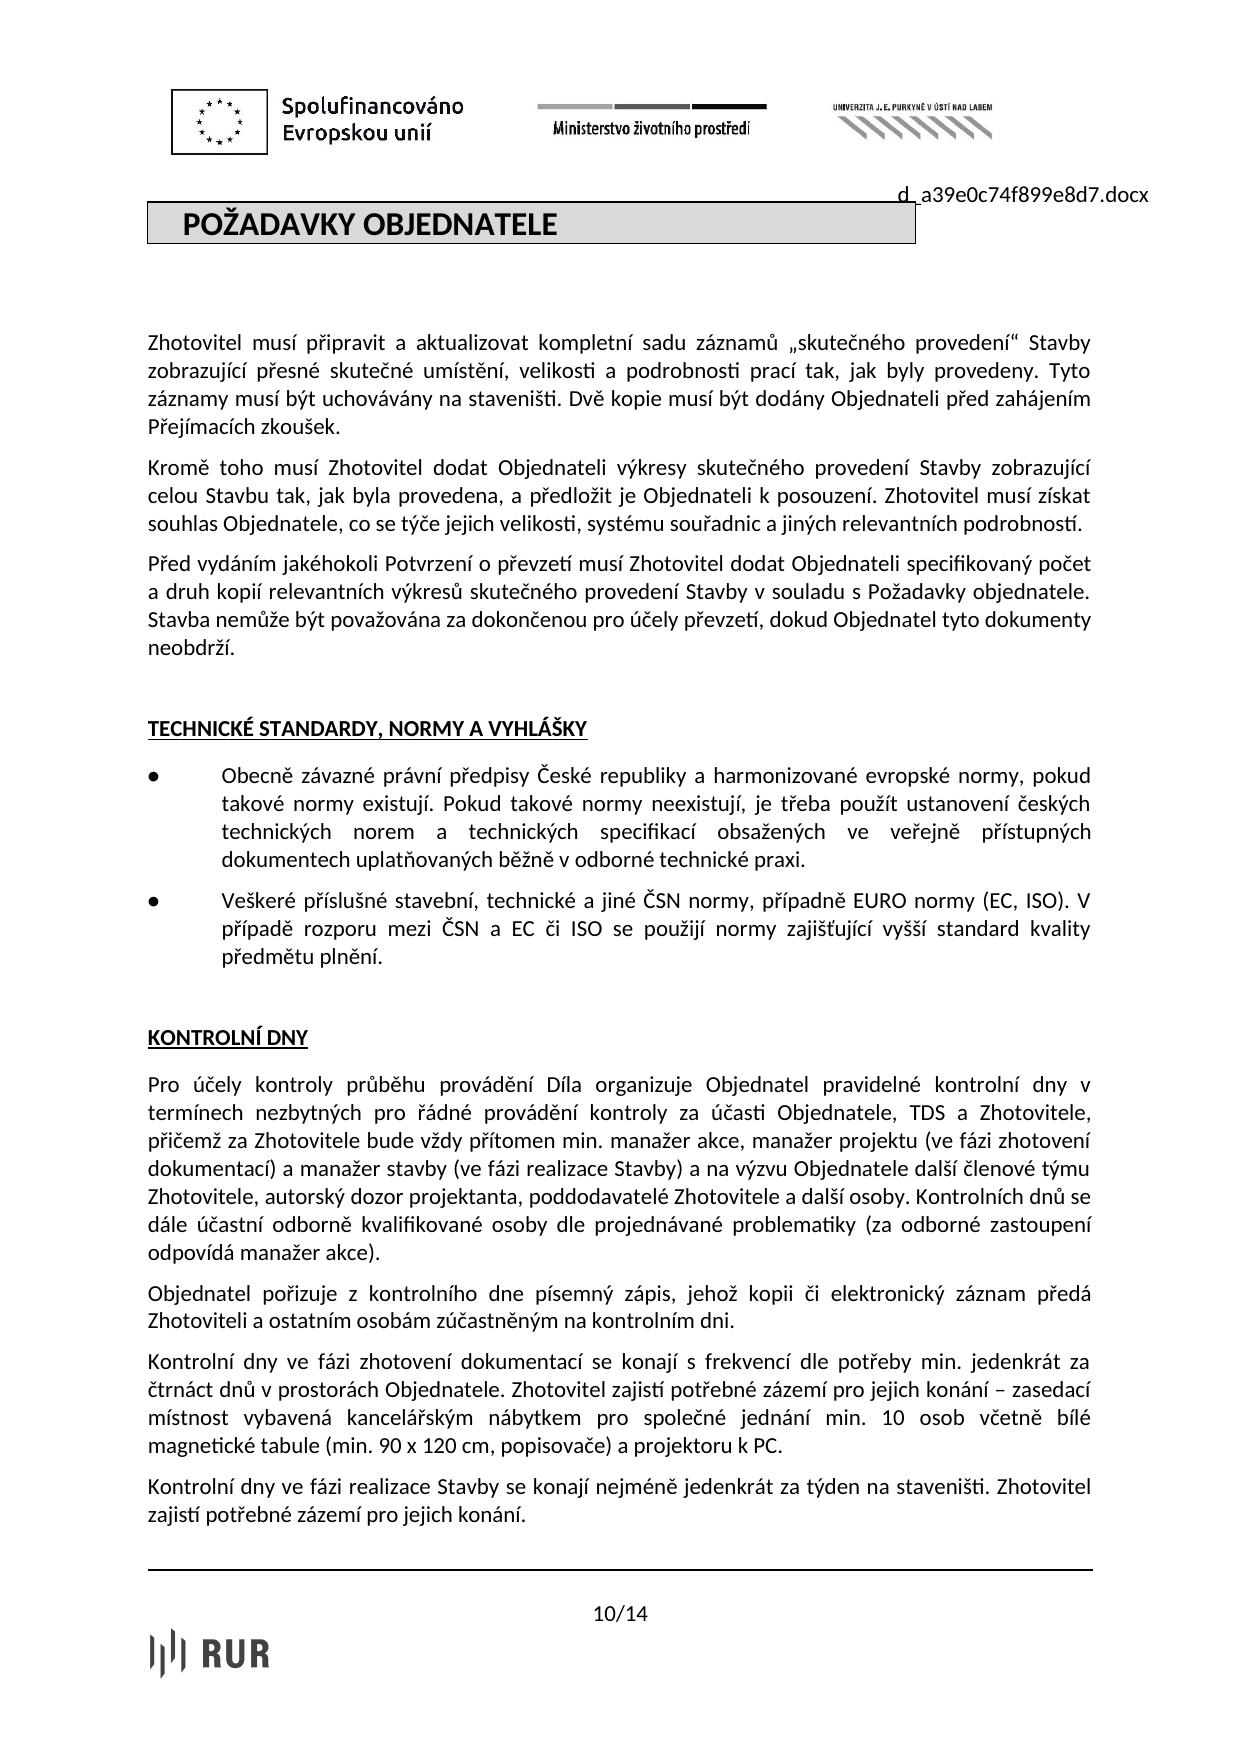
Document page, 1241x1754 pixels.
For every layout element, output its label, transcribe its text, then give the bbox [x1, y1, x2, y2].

text Kontrolní dny ve fázi realizace Stavby se konají nejméně jedenkrát za týden na staveništi. Zhotovitel zajistí potřebné zázemí pro jejich konání. [148, 1472, 1093, 1528]
text Pro účely kontroly průběhu provádění Díla organizuje Objednatel pravidelné kontrolní dny v termínech nezbytných pro řádné provádění kontroly za účasti Objednatele, TDS a Zhotovitele, přičemž za Zhotovitele bude vždy přítomen min. manažer akce, manažer projektu (ve fázi zhotovení dokumentací) a manažer stavby (ve fázi realizace Stavby) a na výzvu Objednatele další členové týmu Zhotovitele, autorský dozor projektanta, poddodavatelé Zhotovitele a další osoby. Kontrolních dnů se dále účastní odborně kvalifikované osoby dle projednávané problematiky (za odborné zastoupení odpovídá manažer akce). [148, 1070, 1093, 1266]
text Kontrolní dny ve fázi zhotovení dokumentací se konají s frekvencí dle potřeby min. jedenkrát za čtrnáct dnů v prostorách Objednatele. Zhotovitel zajistí potřebné zázemí pro jejich konání – zasedací místnost vybavená kancelářským nábytkem pro společné jednání min. 10 osob včetně bílé magnetické tabule (min. 90 x 120 cm, popisovače) a projektoru k PC. [148, 1347, 1093, 1459]
text Před vydáním jakéhokoli Potvrzení o převzetí musí Zhotovitel dodat Objednateli specifikovaný počet a druh kopií relevantních výkresů skutečného provedení Stavby v souladu s Požadavky objednatele. Stavba nemůže být považována za dokončenou pro účely převzetí, dokud Objednatel tyto dokumenty neobdrží. [148, 549, 1093, 662]
subtitle KONTROLNÍ DNY [148, 1023, 1093, 1051]
picture [147, 1627, 272, 1681]
text Kromě toho musí Zhotovitel dodat Objednateli výkresy skutečného provedení Stavby zobrazující celou Stavbu tak, jak byla provedena, a předložit je Objednateli k posouzení. Zhotovitel musí získat souhlas Objednatele, co se týče jejich velikosti, systému souřadnic a jiných relevantních podrobností. [148, 453, 1093, 537]
picture [147, 73, 1019, 174]
text Zhotovitel musí připravit a aktualizovat kompletní sadu záznamů „skutečného provedení“ Stavby zobrazující přesné skutečné umístění, velikosti a podrobnosti prací tak, jak byly provedeny. Tyto záznamy musí být uchovávány na staveništi. Dvě kopie musí být dodány Objednateli před zahájením Přejímacích zkoušek. [148, 328, 1093, 440]
subtitle TECHNICKÉ STANDARDY, NORMY A VYHLÁŠKY [148, 714, 1093, 743]
text Objednatel pořizuje z kontrolního dne písemný zápis, jehož kopii či elektronický záznam předá Zhotoviteli a ostatním osobám zúčastněným na kontrolním dni. [148, 1279, 1093, 1335]
text • Veškeré příslušné stavební, technické a jiné ČSN normy, případně EURO normy (EC, ISO). V případě rozporu mezi ČSN a EC či ISO se použijí normy zajišťující vyšší standard kvality předmětu plnění. [148, 886, 1093, 970]
text • Obecně závazné právní předpisy České republiky a harmonizované evropské normy, pokud takové normy existují. Pokud takové normy neexistují, je třeba použít ustanovení českých technických norem a technických specifikací obsažených ve veřejně přístupných dokumentech uplatňovaných běžně v odborné technické praxi. [148, 761, 1093, 873]
